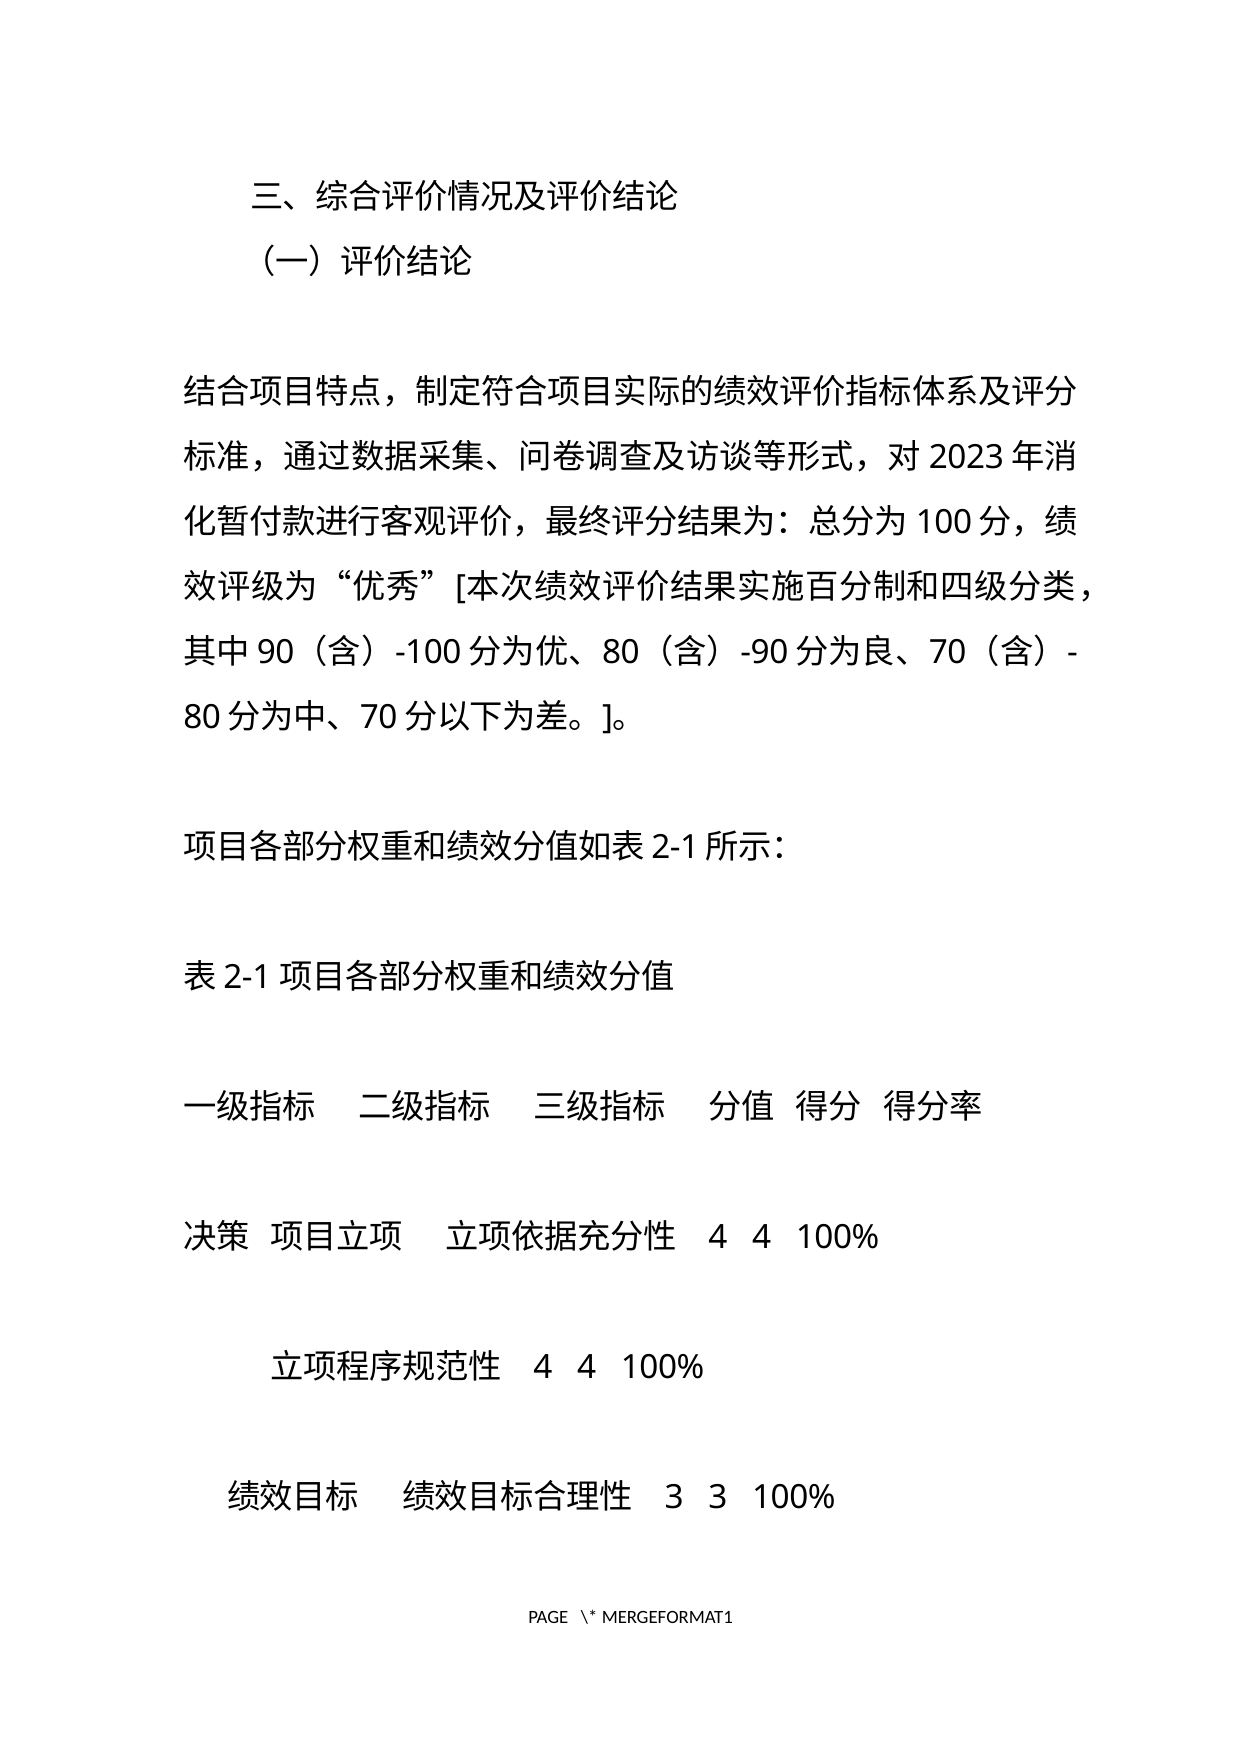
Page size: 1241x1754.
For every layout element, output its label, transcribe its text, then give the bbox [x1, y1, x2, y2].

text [183, 227, 1078, 1527]
text 三、综合评价情况及评价结论 [183, 162, 1078, 227]
